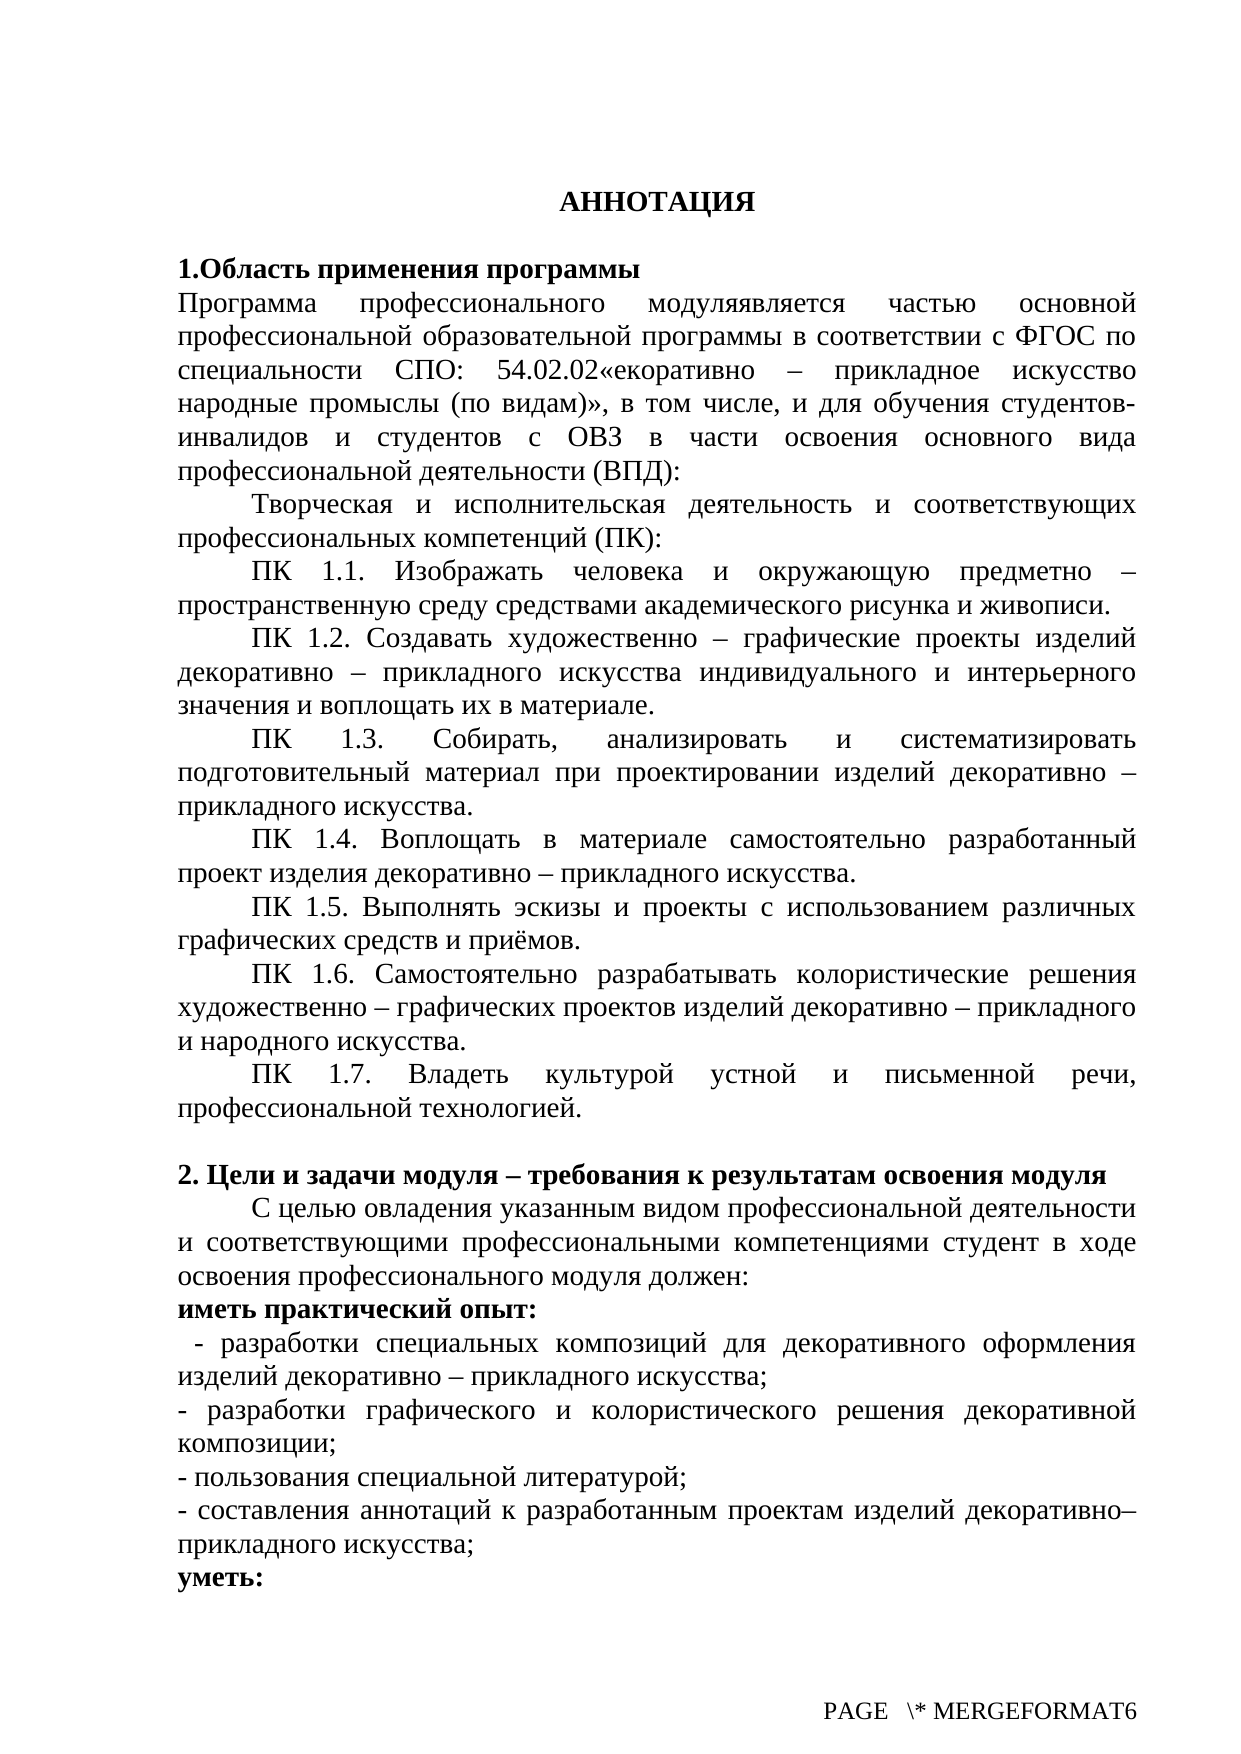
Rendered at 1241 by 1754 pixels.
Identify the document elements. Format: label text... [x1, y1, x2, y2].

text уметь: [177, 1559, 1137, 1593]
text С целью овладения указанным видом профессиональной деятельности и соответствующими профессиональными компетенциями студент в ходе освоения профессионального модуля должен: [177, 1191, 1137, 1291]
text ПК 1.4. Воплощать в материале самостоятельно разработанный проект изделия декоративно – прикладного искусства. [177, 822, 1137, 889]
text ПК 1.7. Владеть культурой устной и письменной речи, профессиональной технологией. [177, 1056, 1137, 1123]
text - разработки специальных композиций для декоративного оформления изделий декоративно – прикладного искусства; [177, 1325, 1137, 1392]
text ПК 1.5. Выполнять эскизы и проекты с использованием различных графических средств и приёмов. [177, 889, 1137, 956]
text 1.Область применения программы [177, 251, 1137, 285]
text - разработки графического и колористического решения декоративной композиции; [177, 1392, 1137, 1459]
text Творческая и исполнительская деятельность и соответствующих профессиональных компетенций (ПК): [177, 486, 1137, 553]
text 2. Цели и задачи модуля – требования к результатам освоения модуля [177, 1157, 1137, 1191]
text ПК 1.2. Создавать художественно – графические проекты изделий декоративно – прикладного искусства индивидуального и интерьерного значения и воплощать их в материале. [177, 620, 1137, 721]
text ПК 1.3. Собирать, анализировать и систематизировать подготовительный материал при проектировании изделий декоративно – прикладного искусства. [177, 721, 1137, 822]
text ПК 1.1. Изображать человека и окружающую предметно – пространственную среду средствами академического рисунка и живописи. [177, 553, 1137, 620]
text АННОТАЦИЯ [177, 184, 1137, 218]
text Программа профессионального модуляявляется частью основной профессиональной образовательной программы в соответствии с ФГОС по специальности СПО: 54.02.02«екоративно – прикладное искусство народные промыслы (по видам)», в том числе, и для обучения студентов-инвалидов и студентов с ОВЗ в части освоения основного вида профессиональной деятельности (ВПД): [177, 285, 1137, 486]
text ПК 1.6. Самостоятельно разрабатывать колористические решения художественно – графических проектов изделий декоративно – прикладного и народного искусства. [177, 956, 1137, 1056]
text - составления аннотаций к разработанным проектам изделий декоративно–прикладного искусства; [177, 1492, 1137, 1559]
text иметь практический опыт: [177, 1291, 1137, 1325]
text - пользования специальной литературой; [177, 1459, 1137, 1492]
